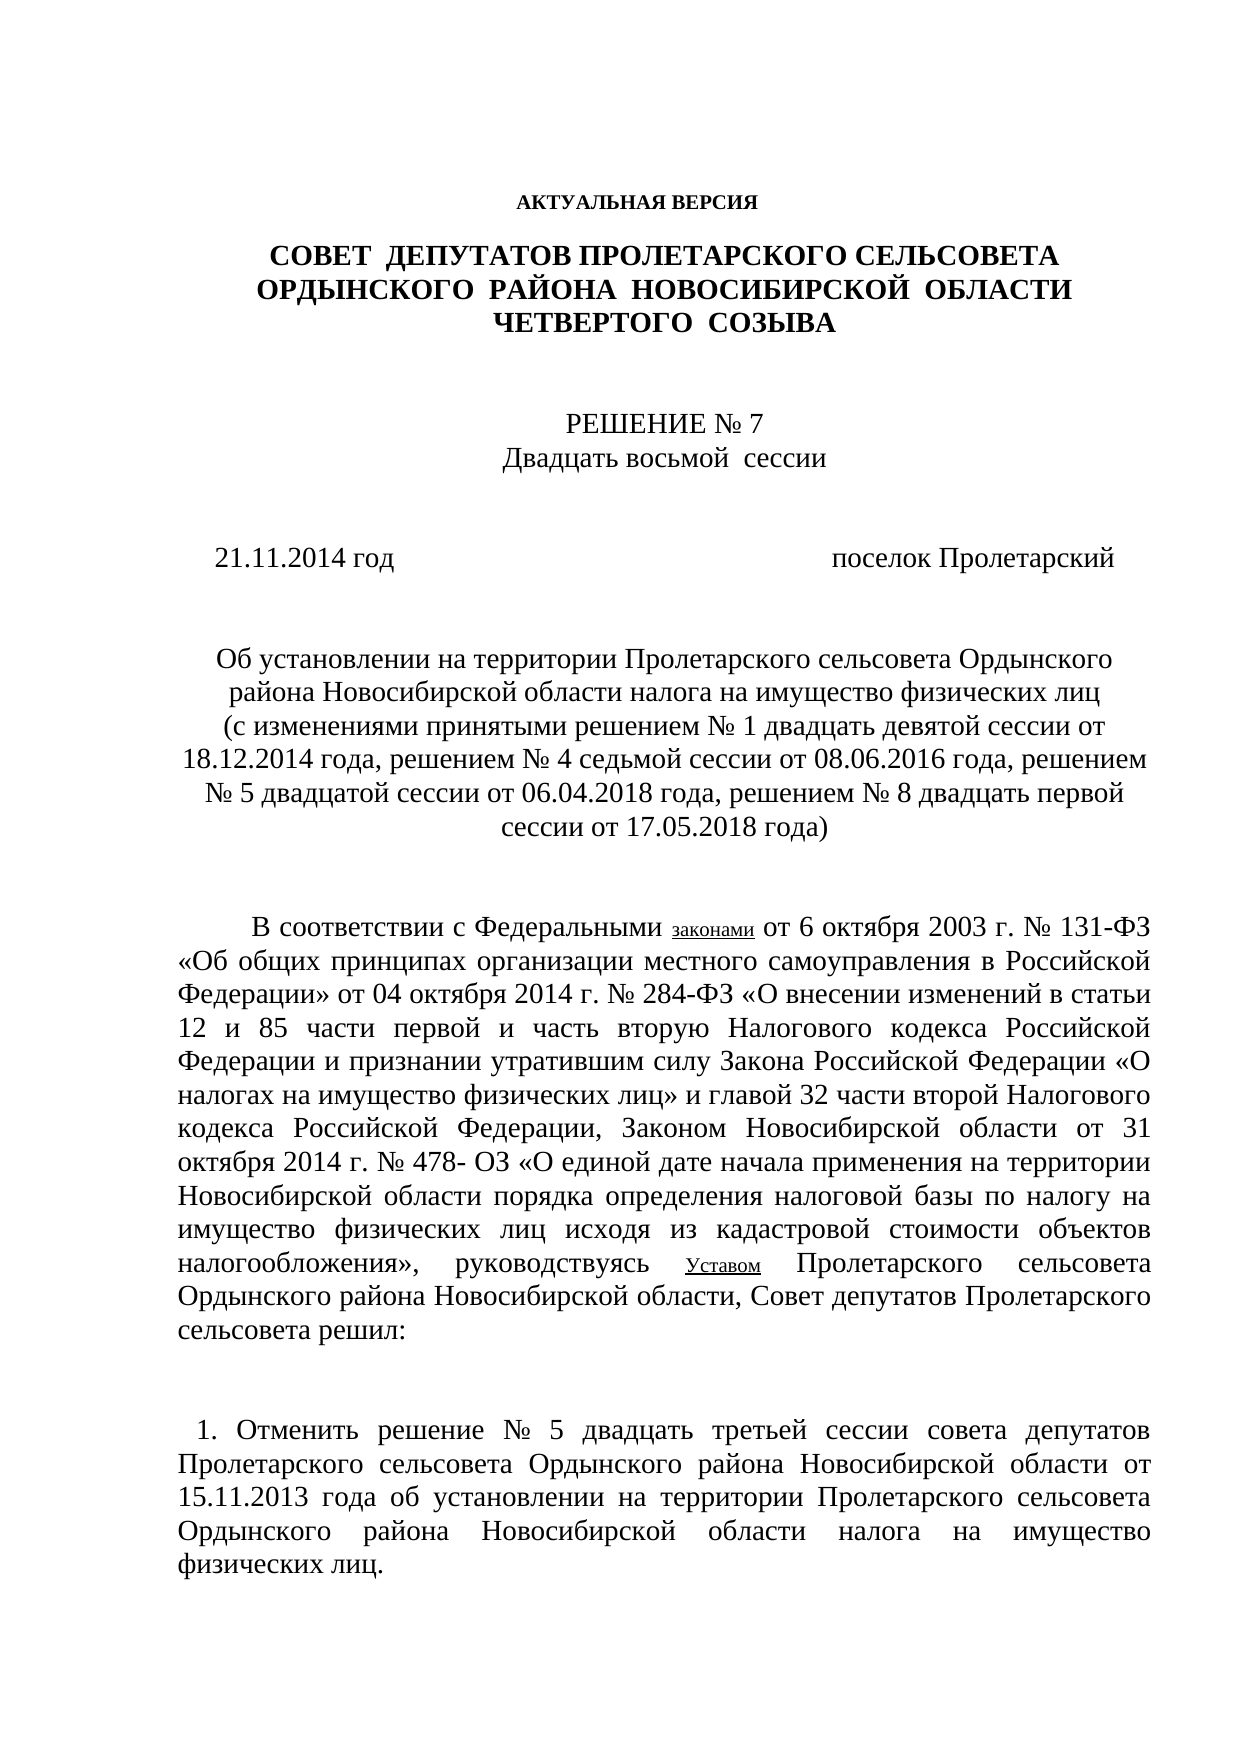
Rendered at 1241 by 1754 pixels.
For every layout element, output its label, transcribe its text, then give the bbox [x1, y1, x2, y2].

text (с изменениями принятыми решением № 1 двадцать девятой сессии от 18.12.2014 года, решением № 4 седьмой сессии от 08.06.2016 года, решением № 5 двадцатой сессии от 06.04.2018 года, решением № 8 двадцать первой сессии от 17.05.2018 года) [177, 708, 1152, 842]
text 21.11.2014 год поселок Пролетарский [177, 540, 1152, 574]
text АКТУАЛЬНАЯ ВЕРСИЯ [178, 190, 1152, 214]
text В соответствии с Федеральными законами от 6 октября 2003 г. № 131-ФЗ «Об общих принципах организации местного самоуправления в Российской Федерации» от 04 октября 2014 г. № 284-ФЗ «О внесении изменений в статьи 12 и 85 части первой и часть вторую Налогового кодекса Российской Федерации и признании утратившим силу Закона Российской Федерации «О налогах на имущество физических лиц» и главой 32 части второй Налогового кодекса Российской Федерации, Законом Новосибирской области от 31 октября 2014 г. № 478- ОЗ «О единой дате начала применения на территории Новосибирской области порядка определения налоговой базы по налогу на имущество физических лиц исходя из кадастровой стоимости объектов налогообложения», руководствуясь Уставом Пролетарского сельсовета Ордынского района Новосибирской области, Совет депутатов Пролетарского сельсовета решил: [177, 909, 1152, 1345]
text ОРДЫНСКОГО РАЙОНА НОВОСИБИРСКОЙ ОБЛАСТИ [177, 272, 1152, 306]
text Двадцать восьмой сессии [177, 440, 1152, 473]
subtitle РЕШЕНИЕ № 7 [177, 406, 1152, 440]
text ЧЕТВЕРТОГО СОЗЫВА [177, 306, 1152, 339]
text Об установлении на территории Пролетарского сельсовета Ордынского района Новосибирской области налога на имущество физических лиц [177, 641, 1152, 708]
title СОВЕТ ДЕПУТАТОВ ПРОЛЕТАРСКОГО СЕЛЬСОВЕТА [177, 238, 1152, 272]
text 1. Отменить решение № 5 двадцать третьей сессии совета депутатов Пролетарского сельсовета Ордынского района Новосибирской области от 15.11.2013 года об установлении на территории Пролетарского сельсовета Ордынского района Новосибирской области налога на имущество физических лиц. [177, 1412, 1152, 1580]
